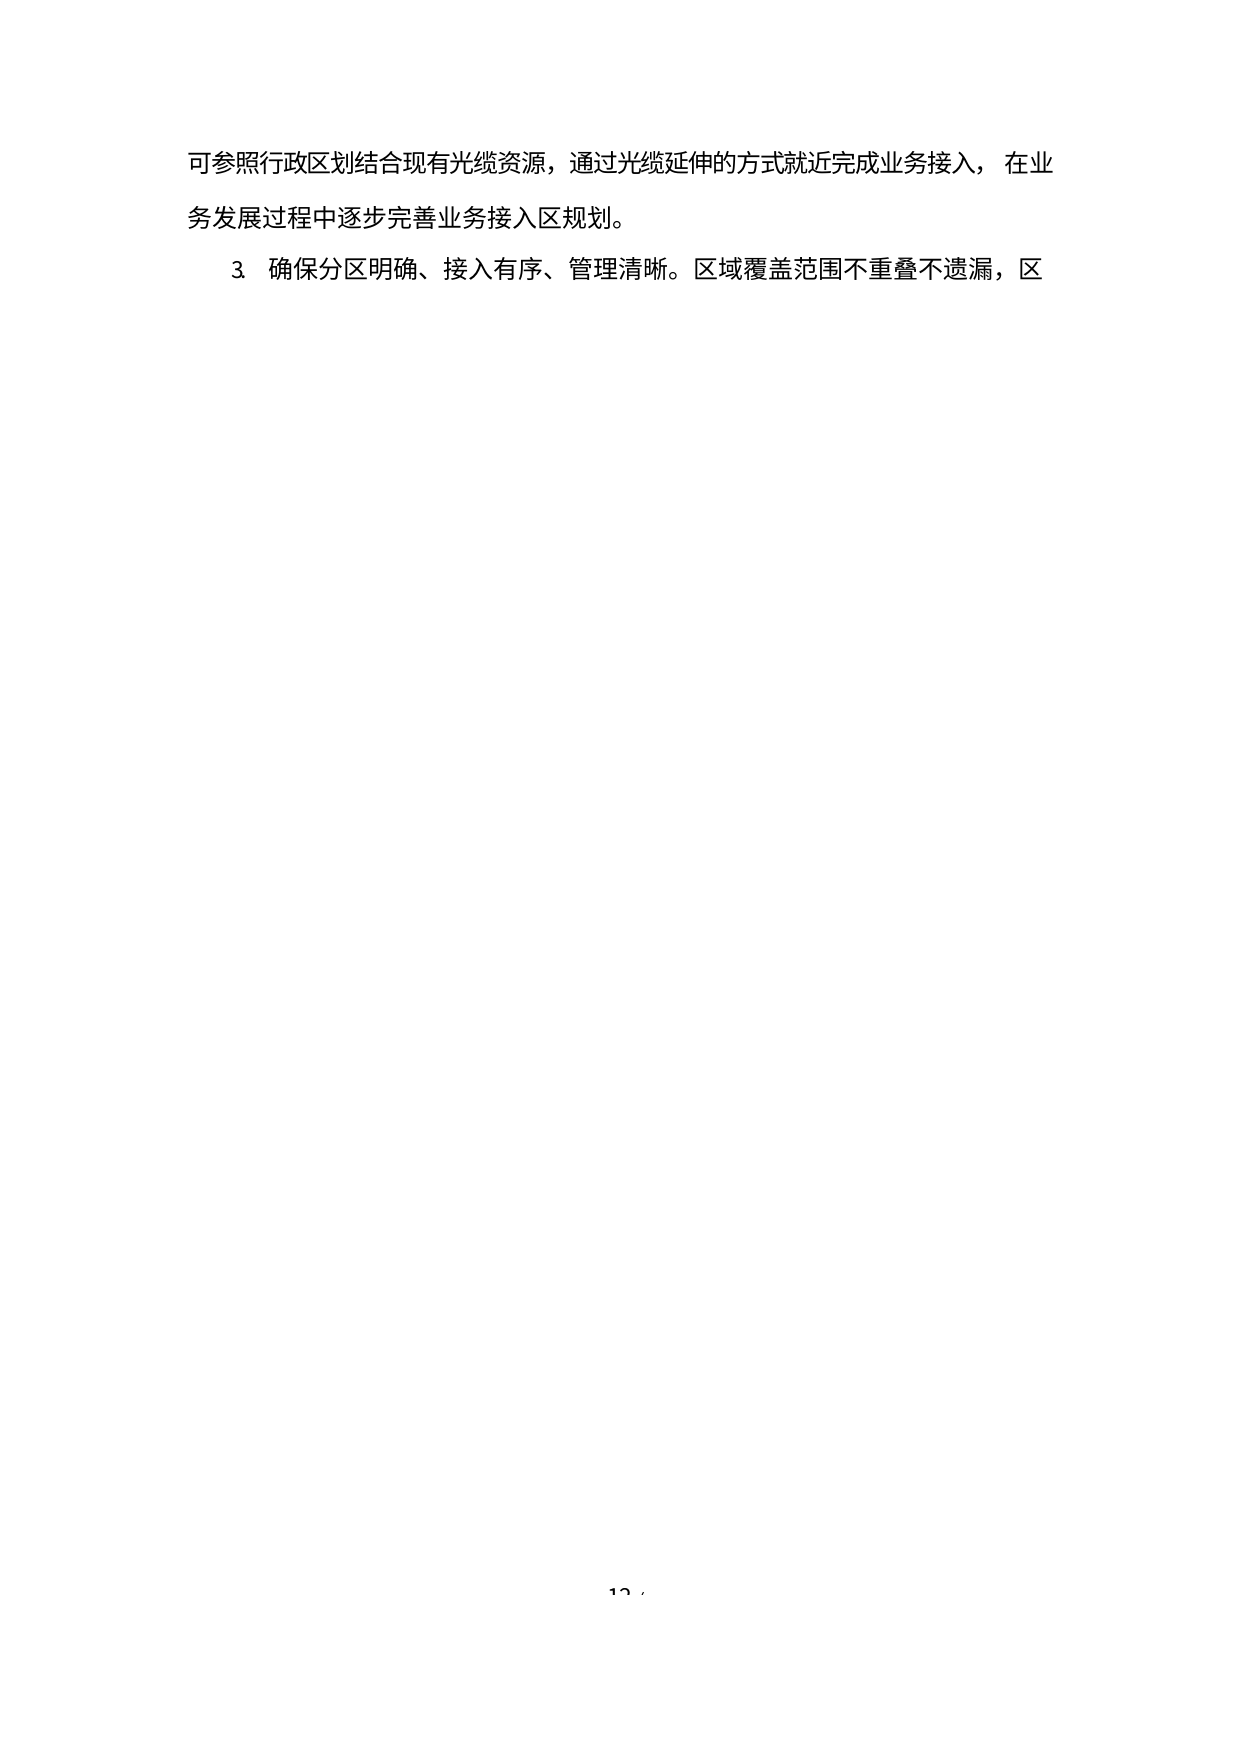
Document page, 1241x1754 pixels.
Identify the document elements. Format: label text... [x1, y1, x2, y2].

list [187, 144, 1065, 235]
list 确保分区明确、接入有序、管理清晰。区域覆盖范围不重叠不遗漏，区 [231, 253, 1090, 285]
